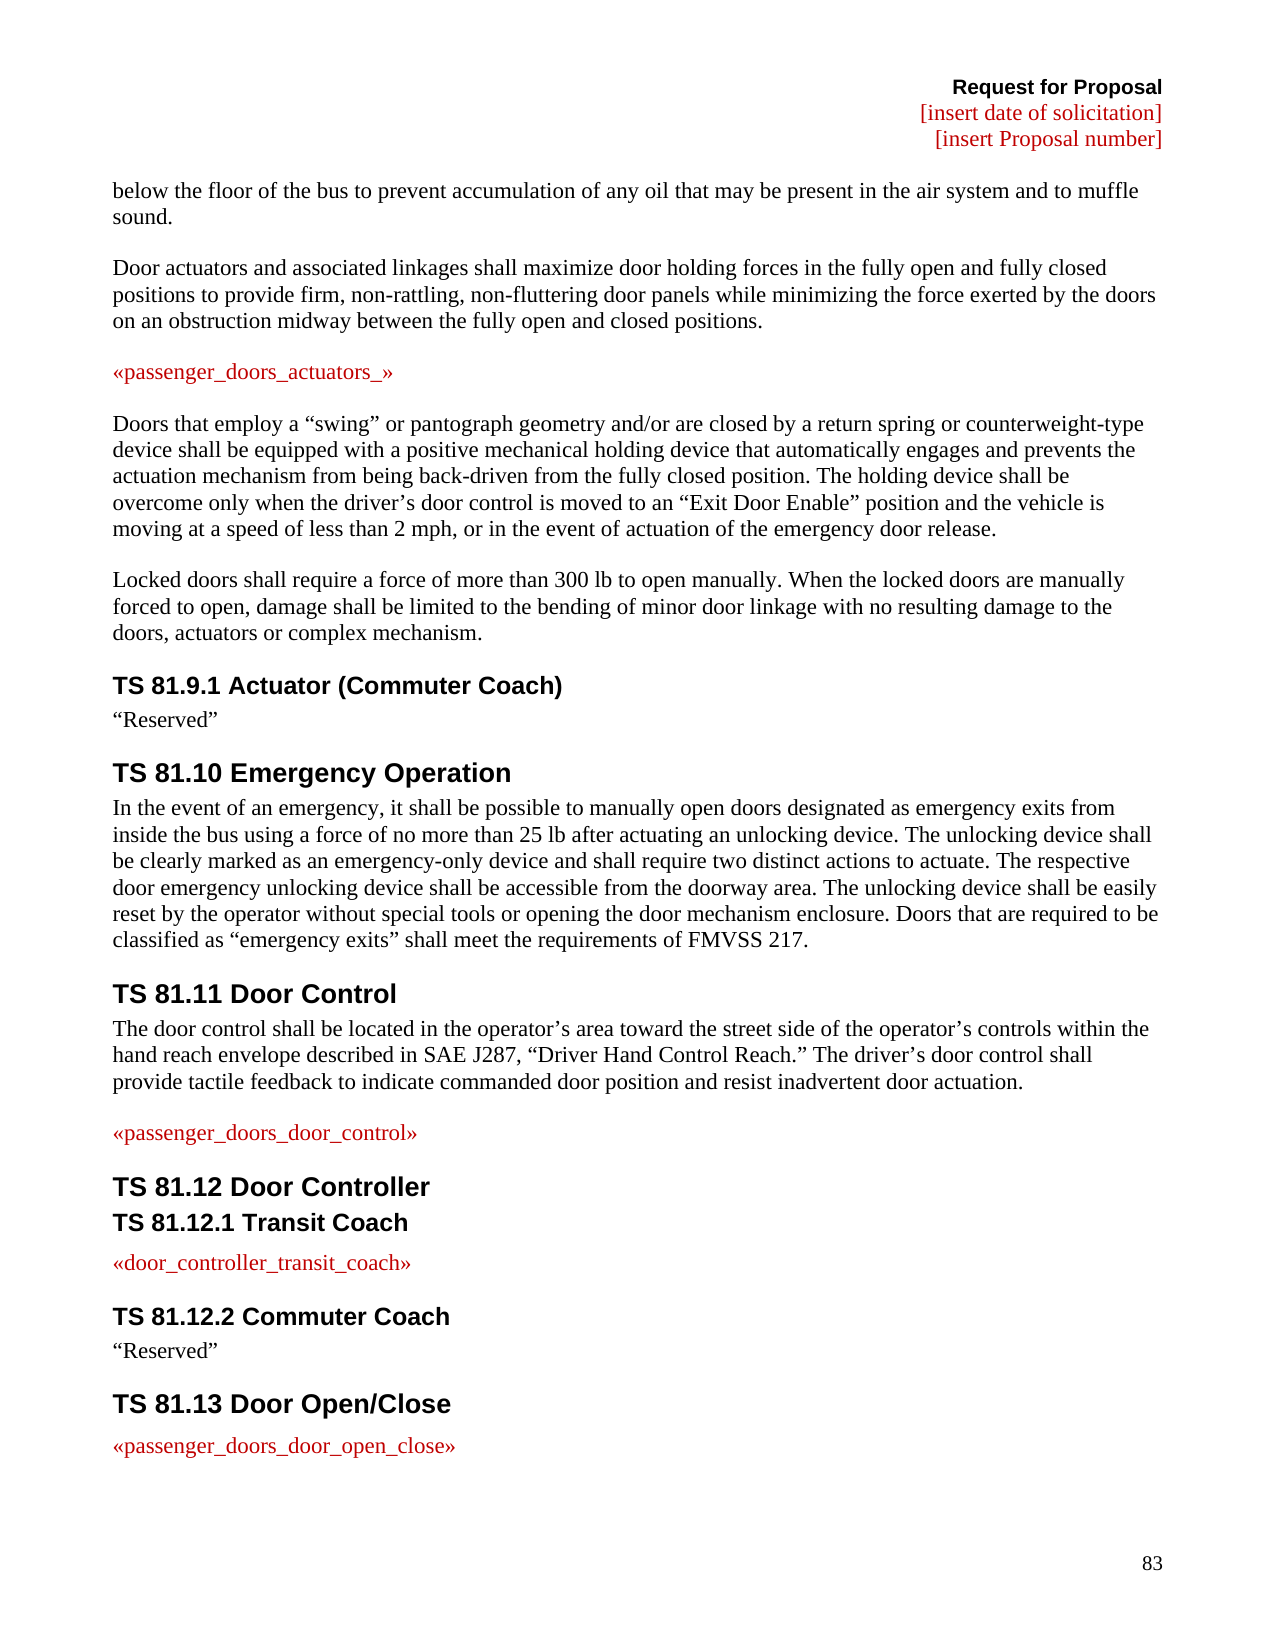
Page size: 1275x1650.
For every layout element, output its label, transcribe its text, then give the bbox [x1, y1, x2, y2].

subtitle Door Control [112, 978, 1162, 1009]
subtitle Commuter Coach [112, 1302, 1162, 1331]
text «door_controller_transit_coach» [112, 1249, 1162, 1276]
text Doors that employ a “swing” or pantograph geometry and/or are closed by a return spring or counterweight-type device shall be equipped with a positive mechanical holding device that automatically engages and prevents the actuation mechanism from being back-driven from the fully closed position. The holding device shall be overcome only when the driver’s door control is moved to an “Exit Door Enable” position and the vehicle is moving at a speed of less than 2 mph, or in the event of actuation of the emergency door release. [112, 410, 1162, 542]
text “Reserved” [112, 706, 1162, 732]
subtitle Door Open/Close [112, 1388, 1162, 1419]
subtitle Emergency Operation [112, 757, 1162, 788]
text “Reserved” [112, 1337, 1087, 1363]
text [112, 177, 1162, 229]
text Door actuators and associated linkages shall maximize door holding forces in the fully open and fully closed positions to provide firm, non-rattling, non-fluttering door panels while minimizing the force exerted by the doors on an obstruction midway between the fully open and closed positions. [112, 254, 1162, 333]
subtitle Transit Coach [112, 1208, 1162, 1237]
subtitle Door Controller [112, 1171, 1162, 1202]
text «passenger_doors_actuators_» [112, 358, 1162, 385]
text The door control shall be located in the operator’s area toward the street side of the operator’s controls within the hand reach envelope described in SAE J287, “Driver Hand Control Reach.” The driver’s door control shall provide tactile feedback to indicate commanded door position and resist inadvertent door actuation. [112, 1015, 1162, 1094]
subtitle Actuator (Commuter Coach) [112, 671, 1162, 699]
text «passenger_doors_door_control» [112, 1119, 1162, 1146]
text Locked doors shall require a force of more than 300 lb to open manually. When the locked doors are manually forced to open, damage shall be limited to the bending of minor door linkage with no resulting damage to the doors, actuators or complex mechanism. [112, 567, 1162, 646]
text «passenger_doors_door_open_close» [112, 1432, 1162, 1458]
text In the event of an emergency, it shall be possible to manually open doors designated as emergency exits from inside the bus using a force of no more than 25 lb after actuating an unlocking device. The unlocking device shall be clearly marked as an emergency-only device and shall require two distinct actions to actuate. The respective door emergency unlocking device shall be accessible from the doorway area. The unlocking device shall be easily reset by the operator without special tools or opening the door mechanism enclosure. Doors that are required to be classified as “emergency exits” shall meet the requirements of FMVSS 217. [112, 794, 1162, 953]
